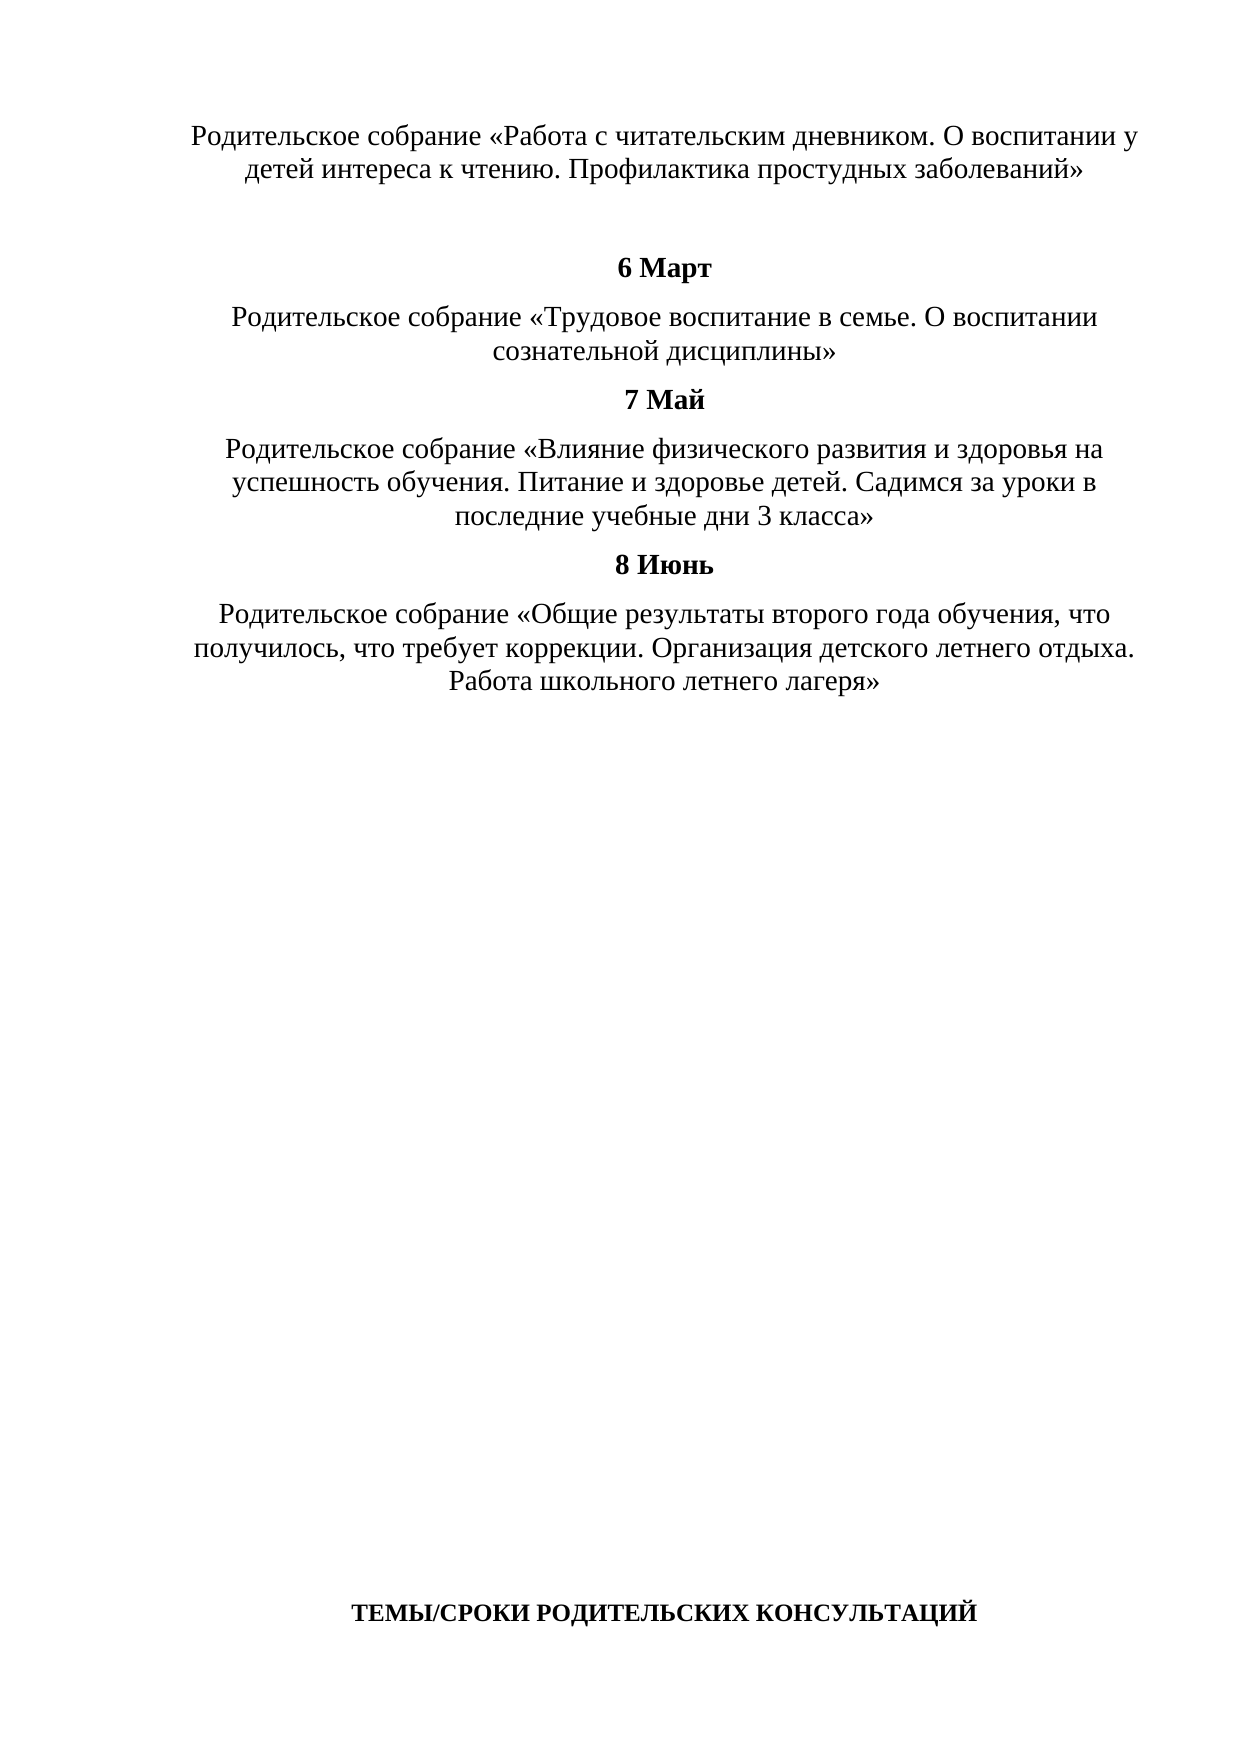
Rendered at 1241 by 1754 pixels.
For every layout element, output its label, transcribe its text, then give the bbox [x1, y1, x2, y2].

text ТЕМЫ/СРОКИ РОДИТЕЛЬСКИХ КОНСУЛЬТАЦИЙ [177, 1598, 1152, 1626]
text 7 Май [177, 382, 1152, 415]
text 8 Июнь [177, 547, 1152, 581]
text Родительское собрание «Работа с читательским дневником. О воспитании у детей интереса к чтению. Профилактика простудных заболеваний» [177, 118, 1152, 185]
text Родительское собрание «Влияние физического развития и здоровья на успешность обучения. Питание и здоровье детей. Садимся за уроки в последние учебные дни 3 класса» [177, 431, 1152, 532]
text Родительское собрание «Общие результаты второго года обучения, что получилось, что требует коррекции. Организация детского летнего отдыха. Работа школьного летнего лагеря» [177, 596, 1152, 697]
text 6 Март [177, 250, 1152, 283]
text Родительское собрание «Трудовое воспитание в семье. О воспитании сознательной дисциплины» [177, 299, 1152, 366]
